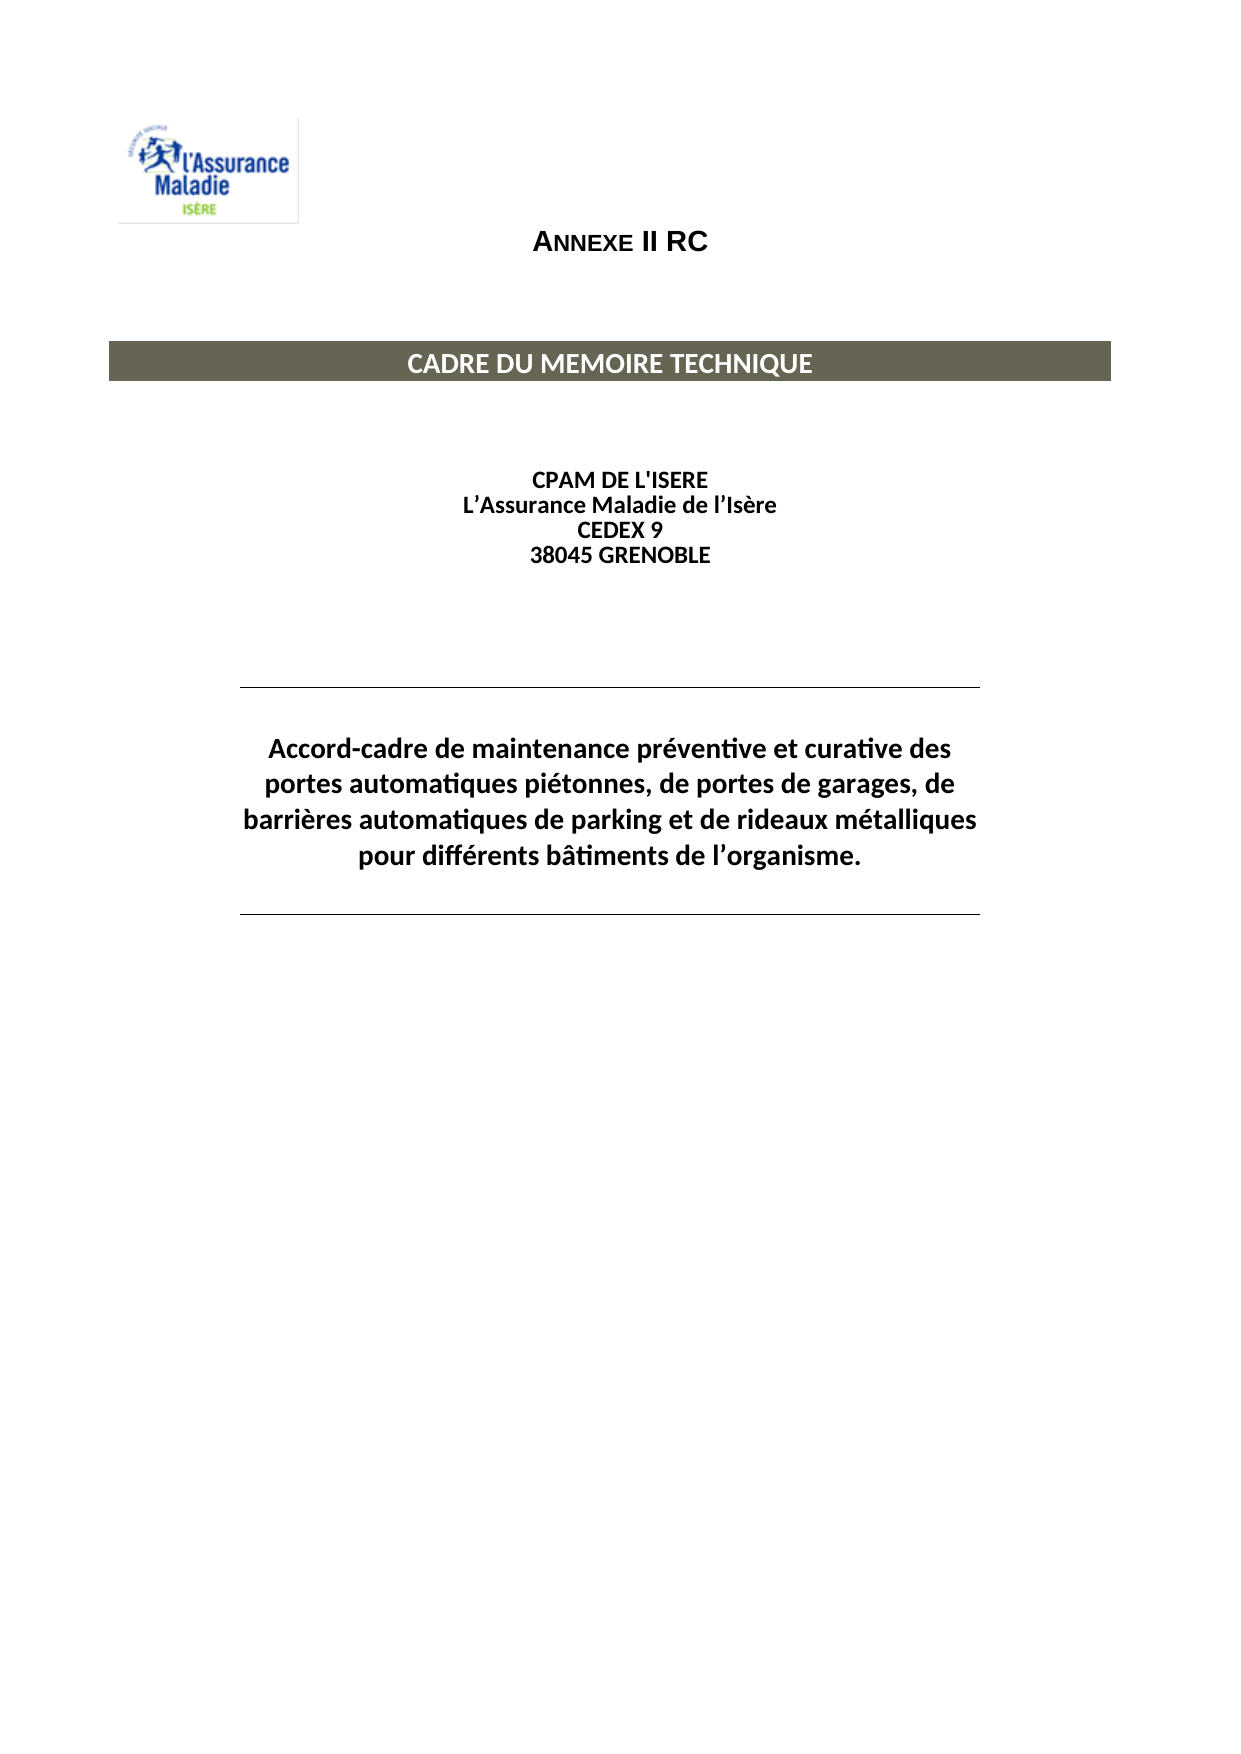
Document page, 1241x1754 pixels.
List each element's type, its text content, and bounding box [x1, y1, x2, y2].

text Annexe II RC [118, 224, 1122, 258]
text L’Assurance Maladie de l’Isère [118, 493, 1122, 518]
picture [118, 118, 300, 225]
text CPAM DE L'ISERE [118, 468, 1122, 493]
table_header Accord-cadre de maintenance préventive et curative des portes automatiques piétonnes, de portes de garages, de barrières automatiques de parking et de rideaux métalliques pour différents bâtiments de l’organisme. [240, 688, 980, 914]
text 38045 GRENOBLE [118, 543, 1122, 568]
table_header CADRE DU MEMOIRE TECHNIQUE [109, 341, 1111, 381]
text CEDEX 9 [118, 518, 1122, 543]
